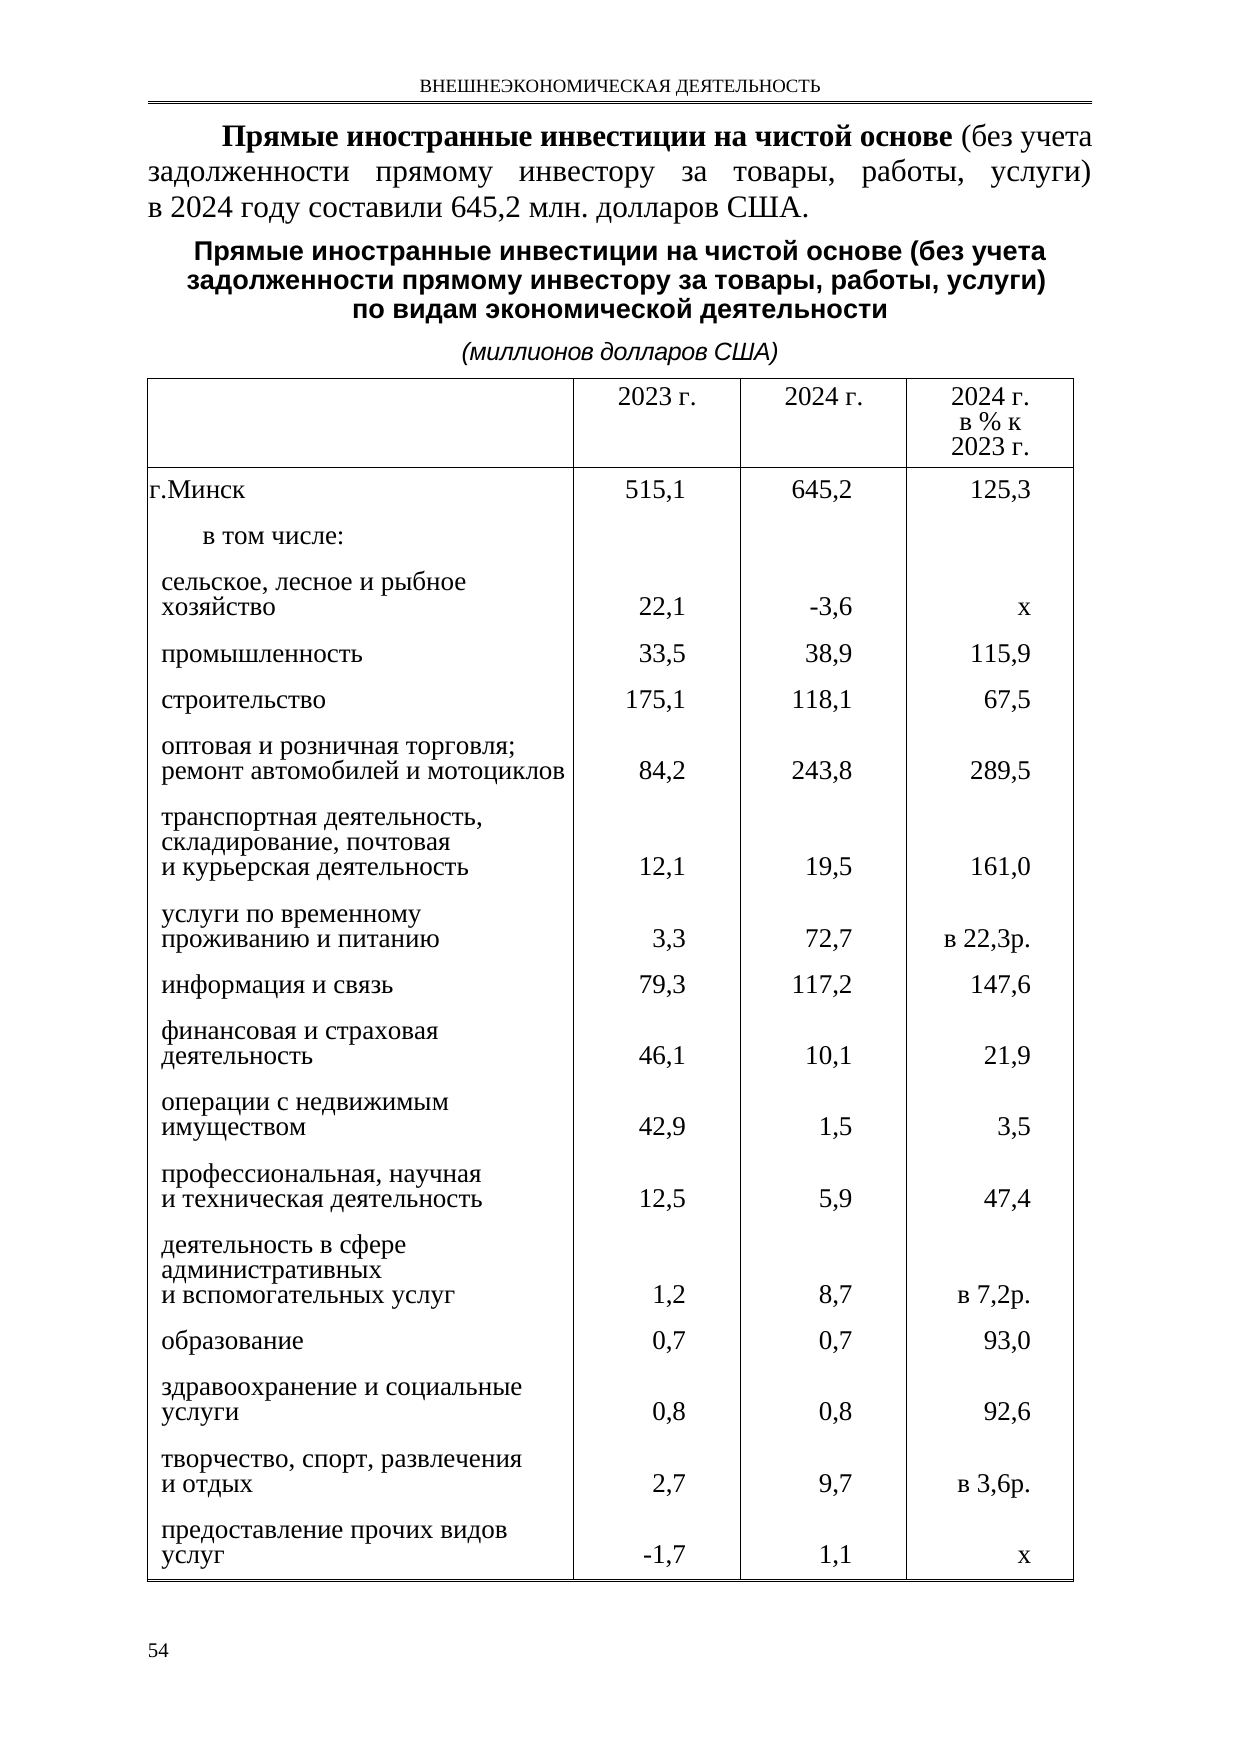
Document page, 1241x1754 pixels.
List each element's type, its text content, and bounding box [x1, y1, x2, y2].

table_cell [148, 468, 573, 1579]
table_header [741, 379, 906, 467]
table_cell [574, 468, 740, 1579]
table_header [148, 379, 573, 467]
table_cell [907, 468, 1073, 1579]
text Прямые иностранные инвестиции на чистой основе (без учета задолженности прямому инвестору за товары, работы, услуги) в 2024 году составили 645,2 млн. долларов США. [148, 118, 1092, 224]
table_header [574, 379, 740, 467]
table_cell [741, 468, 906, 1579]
text Прямые иностранные инвестиции на чистой основе (без учета задолженности прямому инвестору за товары, работы, услуги) по видам экономической деятельности [148, 237, 1092, 324]
text (миллионов долларов США) [148, 337, 1092, 366]
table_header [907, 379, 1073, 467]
